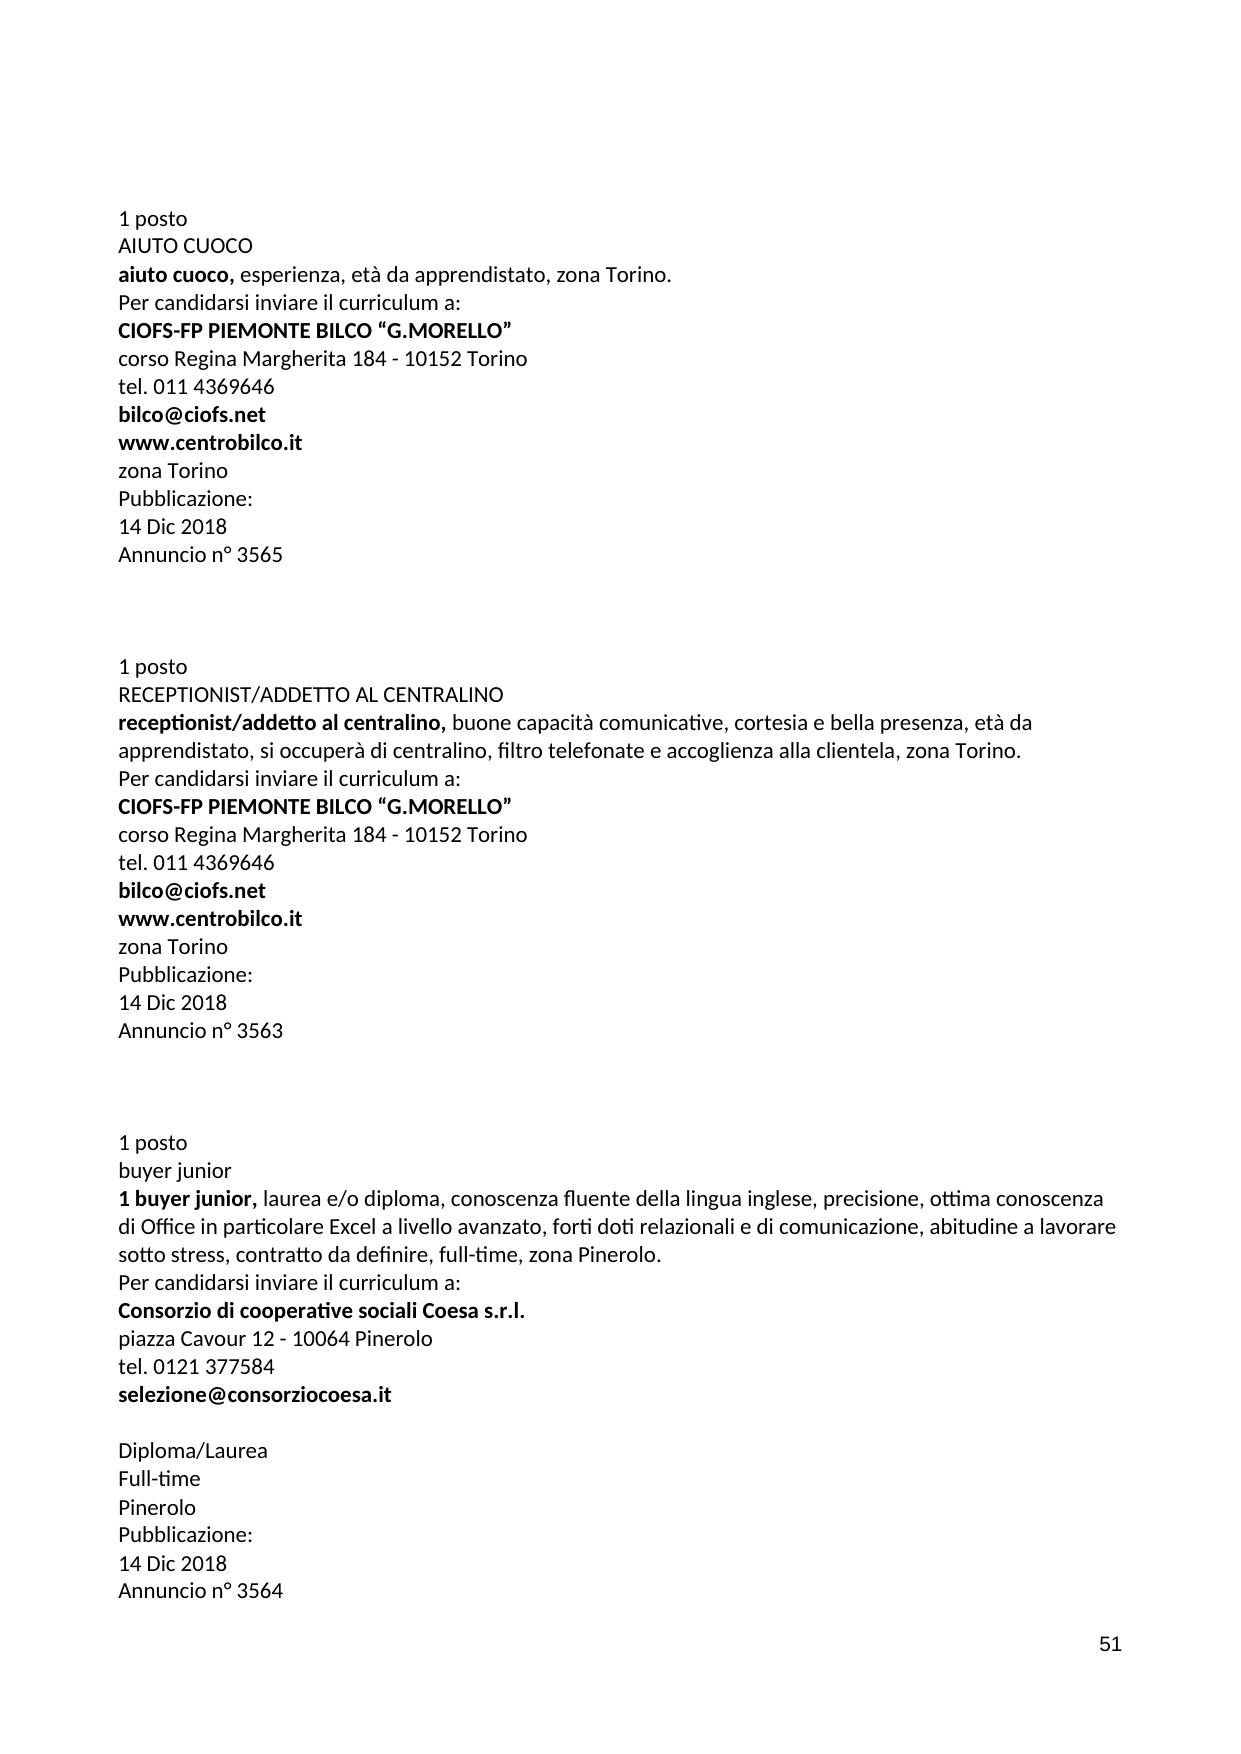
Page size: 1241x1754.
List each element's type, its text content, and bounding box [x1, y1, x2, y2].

text 14 Dic 2018 [118, 1549, 1122, 1577]
text Annuncio n° 3563 [118, 1016, 1122, 1044]
text 1 posto [118, 652, 1122, 680]
text 14 Dic 2018 [118, 988, 1122, 1016]
text 14 Dic 2018 [118, 512, 1122, 540]
text Pubblicazione: [118, 484, 1122, 512]
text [118, 288, 1122, 456]
text Full-time [118, 1464, 1122, 1493]
text aiuto cuoco, esperienza, età da apprendistato, zona Torino. [118, 260, 1122, 288]
text RECEPTIONIST/ADDETTO AL CENTRALINO [118, 680, 1122, 708]
text zona Torino [118, 456, 1122, 484]
text Pinerolo [118, 1493, 1122, 1521]
text 1 posto [118, 1128, 1122, 1156]
text receptionist/addetto al centralino, buone capacità comunicative, cortesia e bella presenza, età da apprendistato, si occuperà di centralino, filtro telefonate e accoglienza alla clientela, zona Torino. [118, 708, 1122, 764]
text Annuncio n° 3564 [118, 1577, 1122, 1605]
text 1 buyer junior, laurea e/o diploma, conoscenza fluente della lingua inglese, precisione, ottima conoscenza di Office in particolare Excel a livello avanzato, forti doti relazionali e di comunicazione, abitudine a lavorare sotto stress, contratto da definire, full-time, zona Pinerolo. [118, 1184, 1122, 1268]
text Pubblicazione: [118, 960, 1122, 988]
text AIUTO CUOCO [118, 232, 1122, 260]
text Diploma/Laurea [118, 1437, 1122, 1464]
text buyer junior [118, 1156, 1122, 1184]
text Annuncio n° 3565 [118, 540, 1122, 568]
text Pubblicazione: [118, 1521, 1122, 1549]
text 1 posto [118, 204, 1122, 232]
text Per candidarsi inviare il curriculum a: Consorzio di cooperative sociali Coesa s.r.l. piazza Cavour 12 - 10064 Pinerolo tel. 0121 377584 selezione@consorziocoesa.it [118, 1268, 1122, 1408]
text zona Torino [118, 932, 1122, 960]
